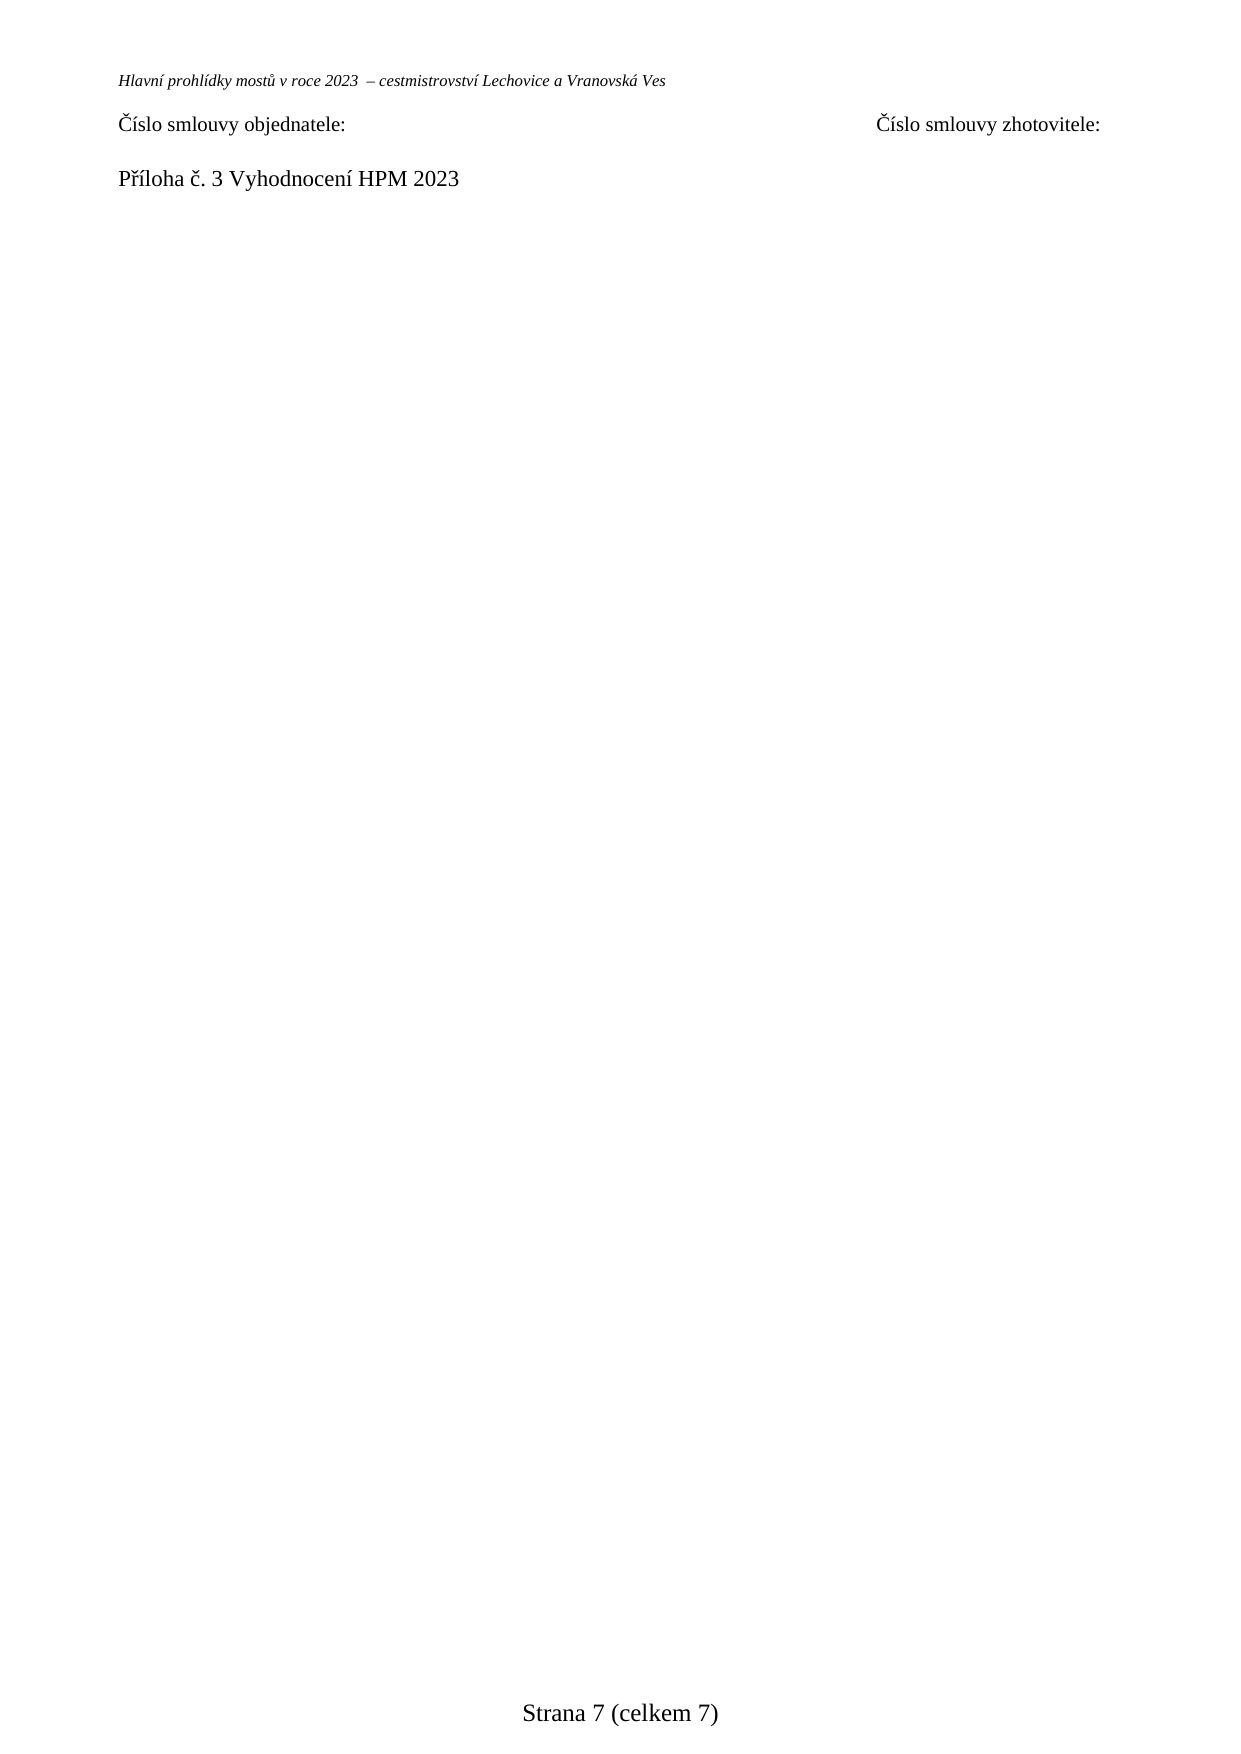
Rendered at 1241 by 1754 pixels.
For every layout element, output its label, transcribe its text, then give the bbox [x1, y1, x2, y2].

text Příloha č. 3 Vyhodnocení HPM 2023 [118, 165, 1122, 192]
